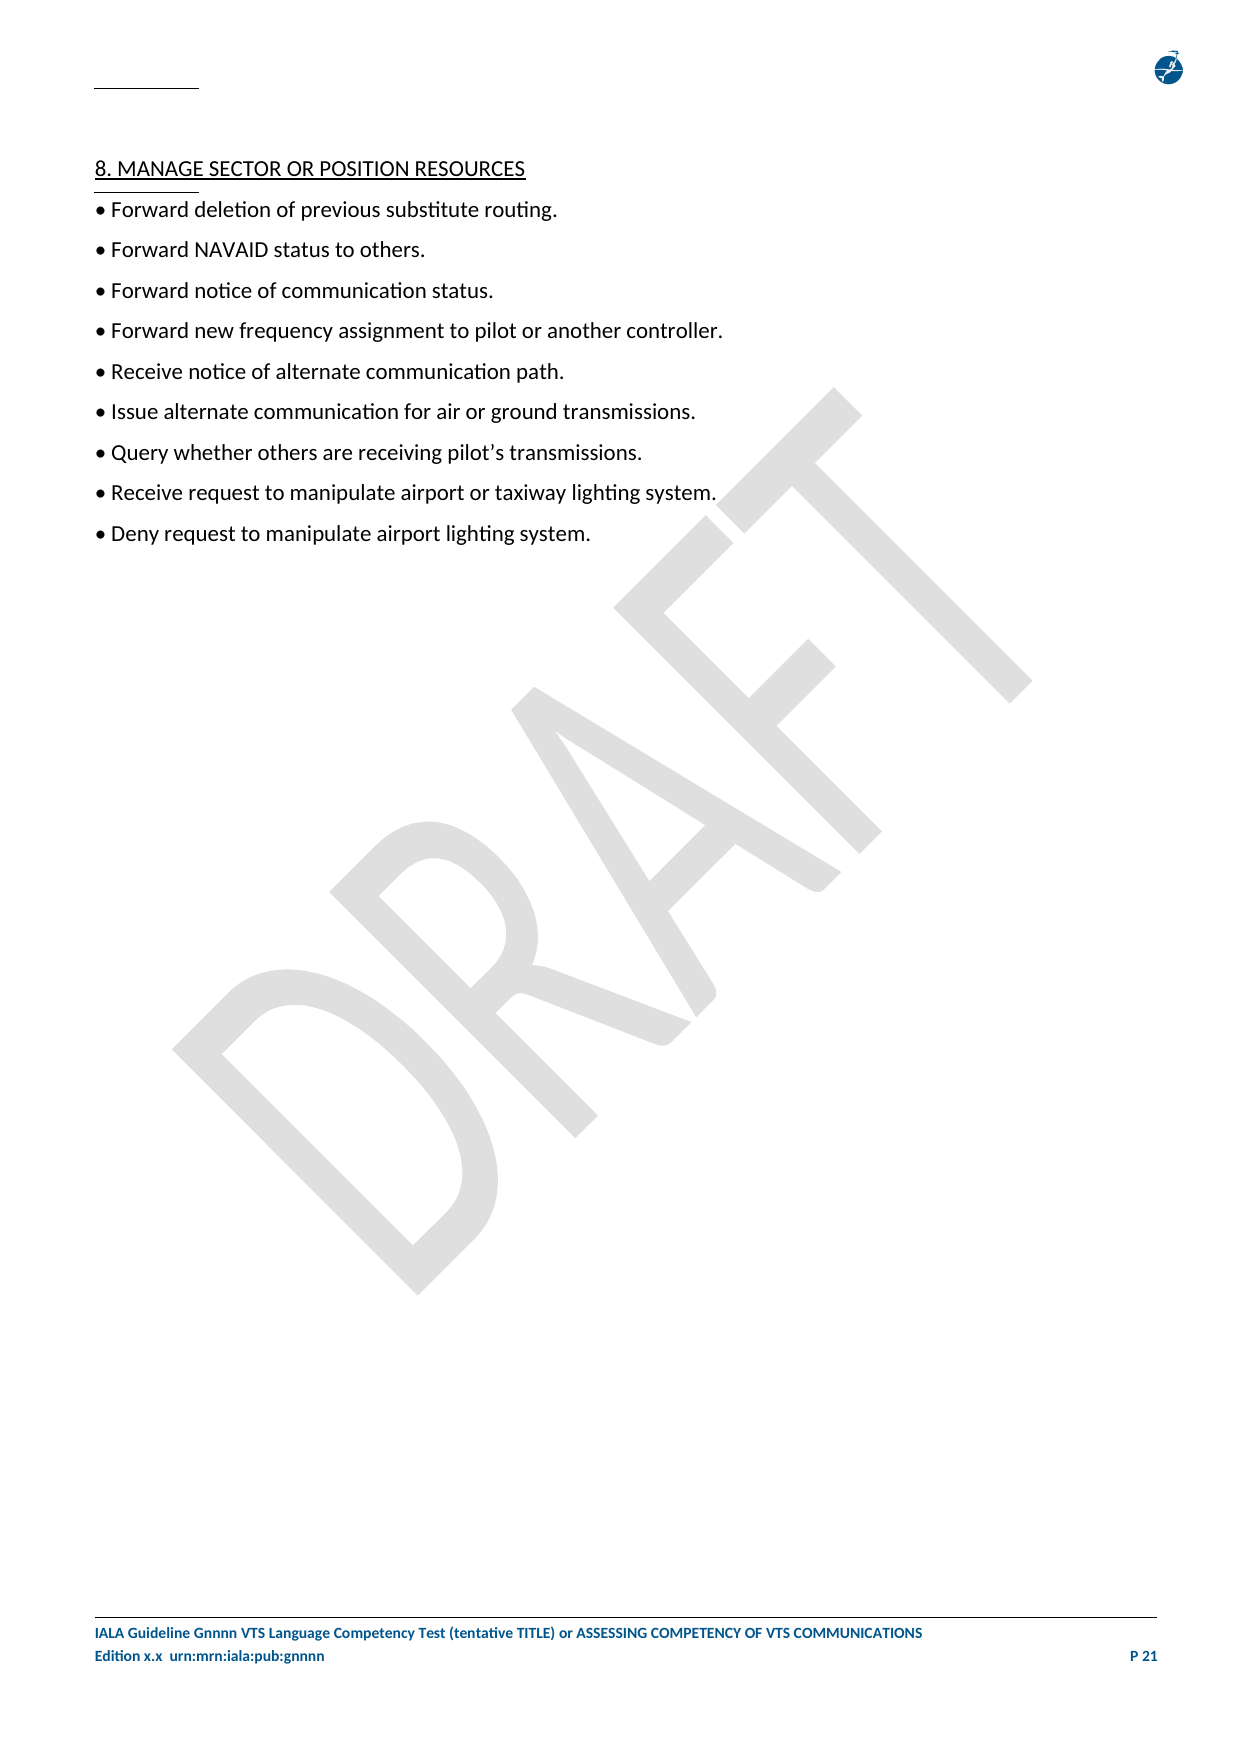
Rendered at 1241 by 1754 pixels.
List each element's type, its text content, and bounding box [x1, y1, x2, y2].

text • Receive notice of alternate communication path. [94, 357, 1157, 385]
text • Query whether others are receiving pilot’s transmissions. [94, 438, 1157, 466]
text • Forward deletion of previous substitute routing. [94, 195, 1157, 223]
text • Forward new frequency assignment to pilot or another controller. [94, 316, 1157, 344]
text • Forward notice of communication status. [94, 276, 1157, 304]
text • Receive request to manipulate airport or taxiway lighting system. [94, 478, 1157, 506]
text • Issue alternate communication for air or ground transmissions. [94, 397, 1157, 425]
text 8. MANAGE SECTOR OR POSITION RESOURCES [94, 154, 1157, 182]
text • Deny request to manipulate airport lighting system. [94, 519, 1157, 547]
text • Forward NAVAID status to others. [94, 235, 1157, 263]
picture [1123, 0, 1241, 119]
